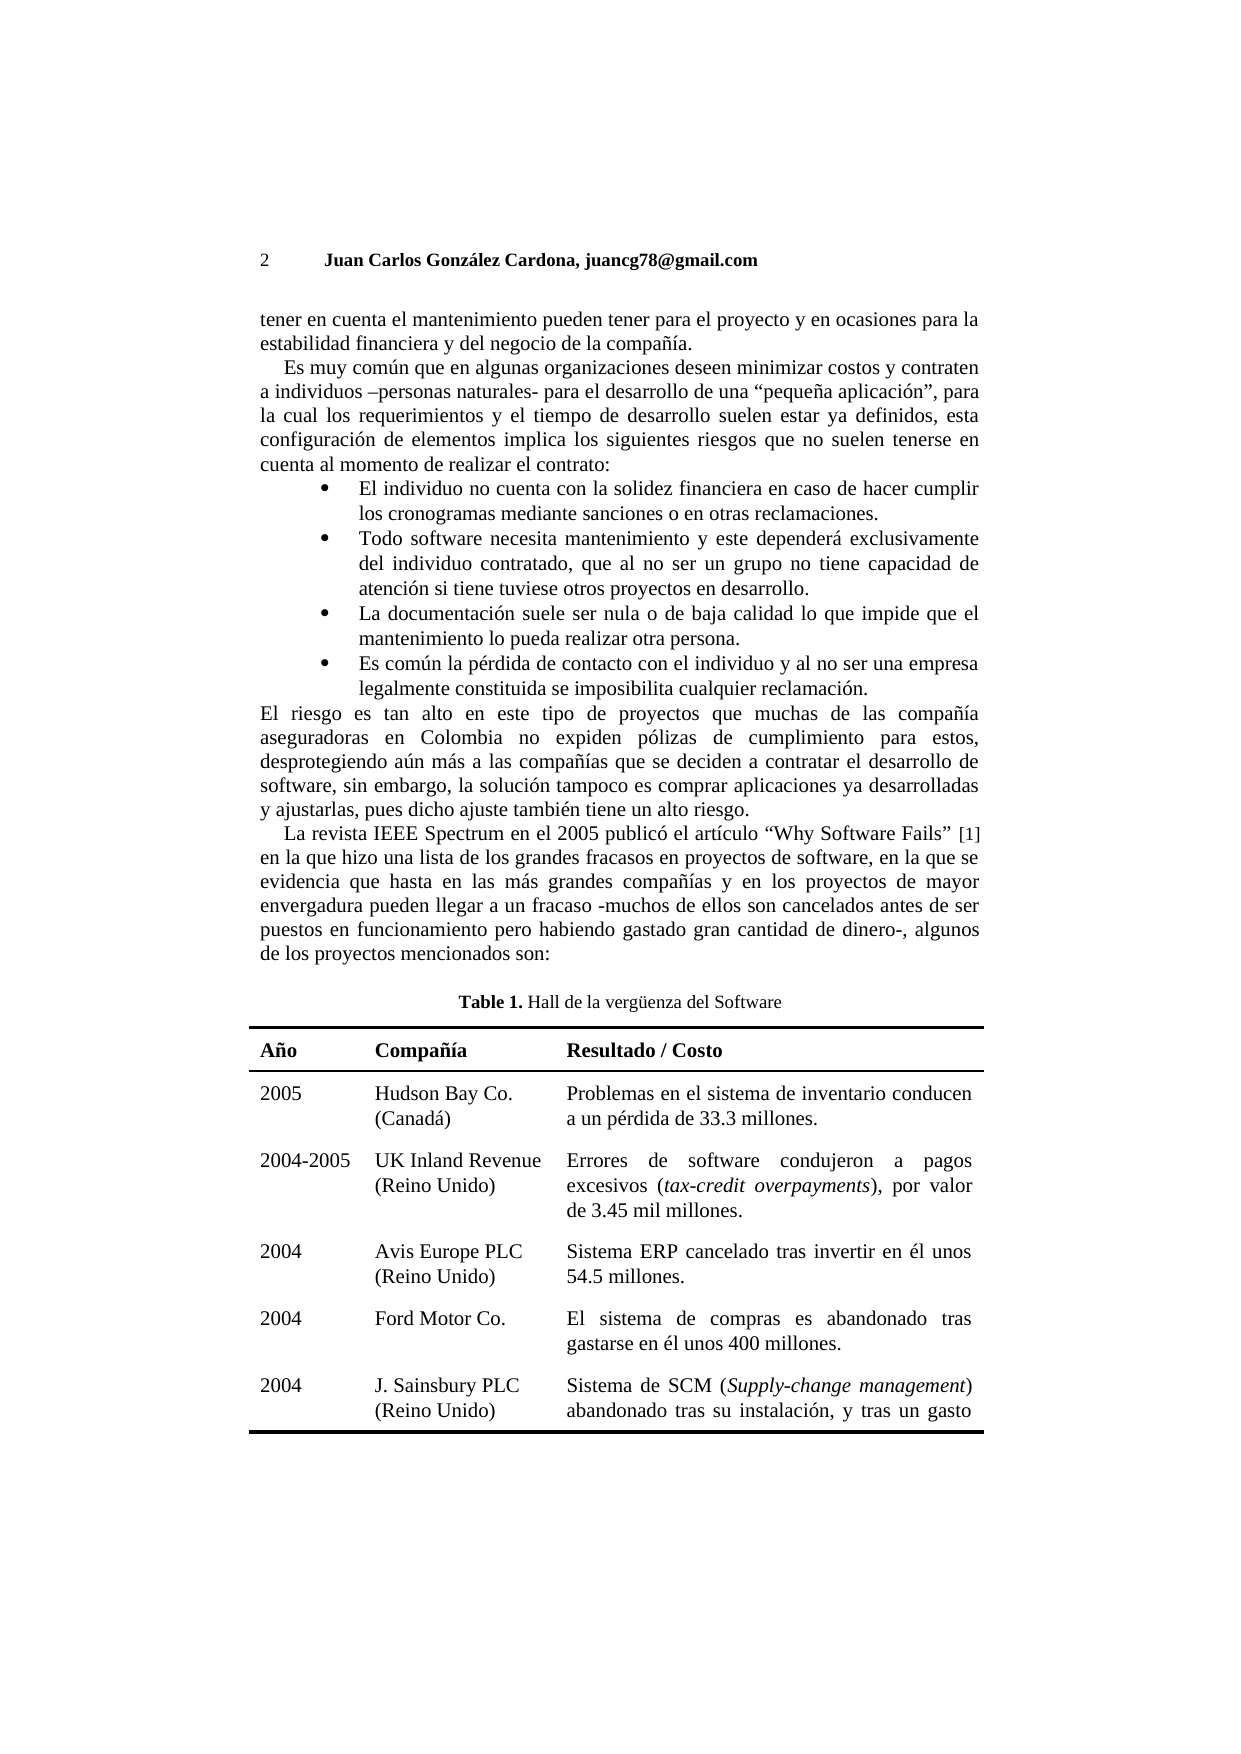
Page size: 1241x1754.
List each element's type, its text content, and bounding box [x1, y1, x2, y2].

table_cell Errores de software condujeron a pagos excesivos (tax-credit overpayments), por valor de 3.45 mil millones. [555, 1139, 984, 1230]
table_cell 2004 [249, 1297, 363, 1364]
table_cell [555, 1364, 984, 1430]
list Es común la pérdida de contacto con el individuo y al no ser una empresa legalmente constituida se imposibilita cualquier reclamación. [321, 651, 980, 701]
list Todo software necesita mantenimiento y este dependerá exclusivamente del individuo contratado, que al no ser un grupo no tiene capacidad de atención si tiene tuviese otros proyectos en desarrollo. [321, 526, 980, 601]
text Es muy común que en algunas organizaciones deseen minimizar costos y contraten a individuos –personas naturales- para el desarrollo de una “pequeña aplicación”, para la cual los requerimientos y el tiempo de desarrollo suelen estar ya definidos, esta configuración de elementos implica los siguientes riesgos que no suelen tenerse en cuenta al momento de realizar el contrato: [260, 355, 980, 476]
text El riesgo es tan alto en este tipo de proyectos que muchas de las compañía aseguradoras en Colombia no expiden pólizas de cumplimiento para estos, desprotegiendo aún más a las compañías que se deciden a contratar el desarrollo de software, sin embargo, la solución tampoco es comprar aplicaciones ya desarrolladas y ajustarlas, pues dicho ajuste también tiene un alto riesgo. [260, 701, 980, 821]
table_header Resultado / Costo [555, 1029, 984, 1070]
table_header Compañía [363, 1029, 555, 1070]
table_cell 2004 [249, 1230, 363, 1297]
table_cell UK Inland Revenue (Reino Unido) [363, 1139, 555, 1230]
table_cell Problemas en el sistema de inventario conducen a un pérdida de 33.3 millones. [555, 1072, 984, 1139]
table_cell 2004 [249, 1364, 363, 1430]
table_cell El sistema de compras es abandonado tras gastarse en él unos 400 millones. [555, 1297, 984, 1364]
table_cell Hudson Bay Co. (Canadá) [363, 1072, 555, 1139]
table_cell Sistema ERP cancelado tras invertir en él unos 54.5 millones. [555, 1230, 984, 1297]
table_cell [363, 1364, 555, 1430]
text La revista IEEE Spectrum en el 2005 publicó el artículo “Why Software Fails” [1] en la que hizo una lista de los grandes fracasos en proyectos de software, en la que se evidencia que hasta en las más grandes compañías y en los proyectos de mayor envergadura pueden llegar a un fracaso -muchos de ellos son cancelados antes de ser puestos en funcionamiento pero habiendo gastado gran cantidad de dinero-, algunos de los proyectos mencionados son: [260, 821, 980, 965]
table_header Año [249, 1029, 363, 1070]
table_cell Avis Europe PLC (Reino Unido) [363, 1230, 555, 1297]
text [260, 307, 980, 355]
table_cell 2005 [249, 1072, 363, 1139]
table_cell Ford Motor Co. [363, 1297, 555, 1364]
list La documentación suele ser nula o de baja calidad lo que impide que el mantenimiento lo pueda realizar otra persona. [321, 601, 980, 651]
table_cell 2004-2005 [249, 1139, 363, 1230]
list El individuo no cuenta con la solidez financiera en caso de hacer cumplir los cronogramas mediante sanciones o en otras reclamaciones. [321, 476, 980, 526]
